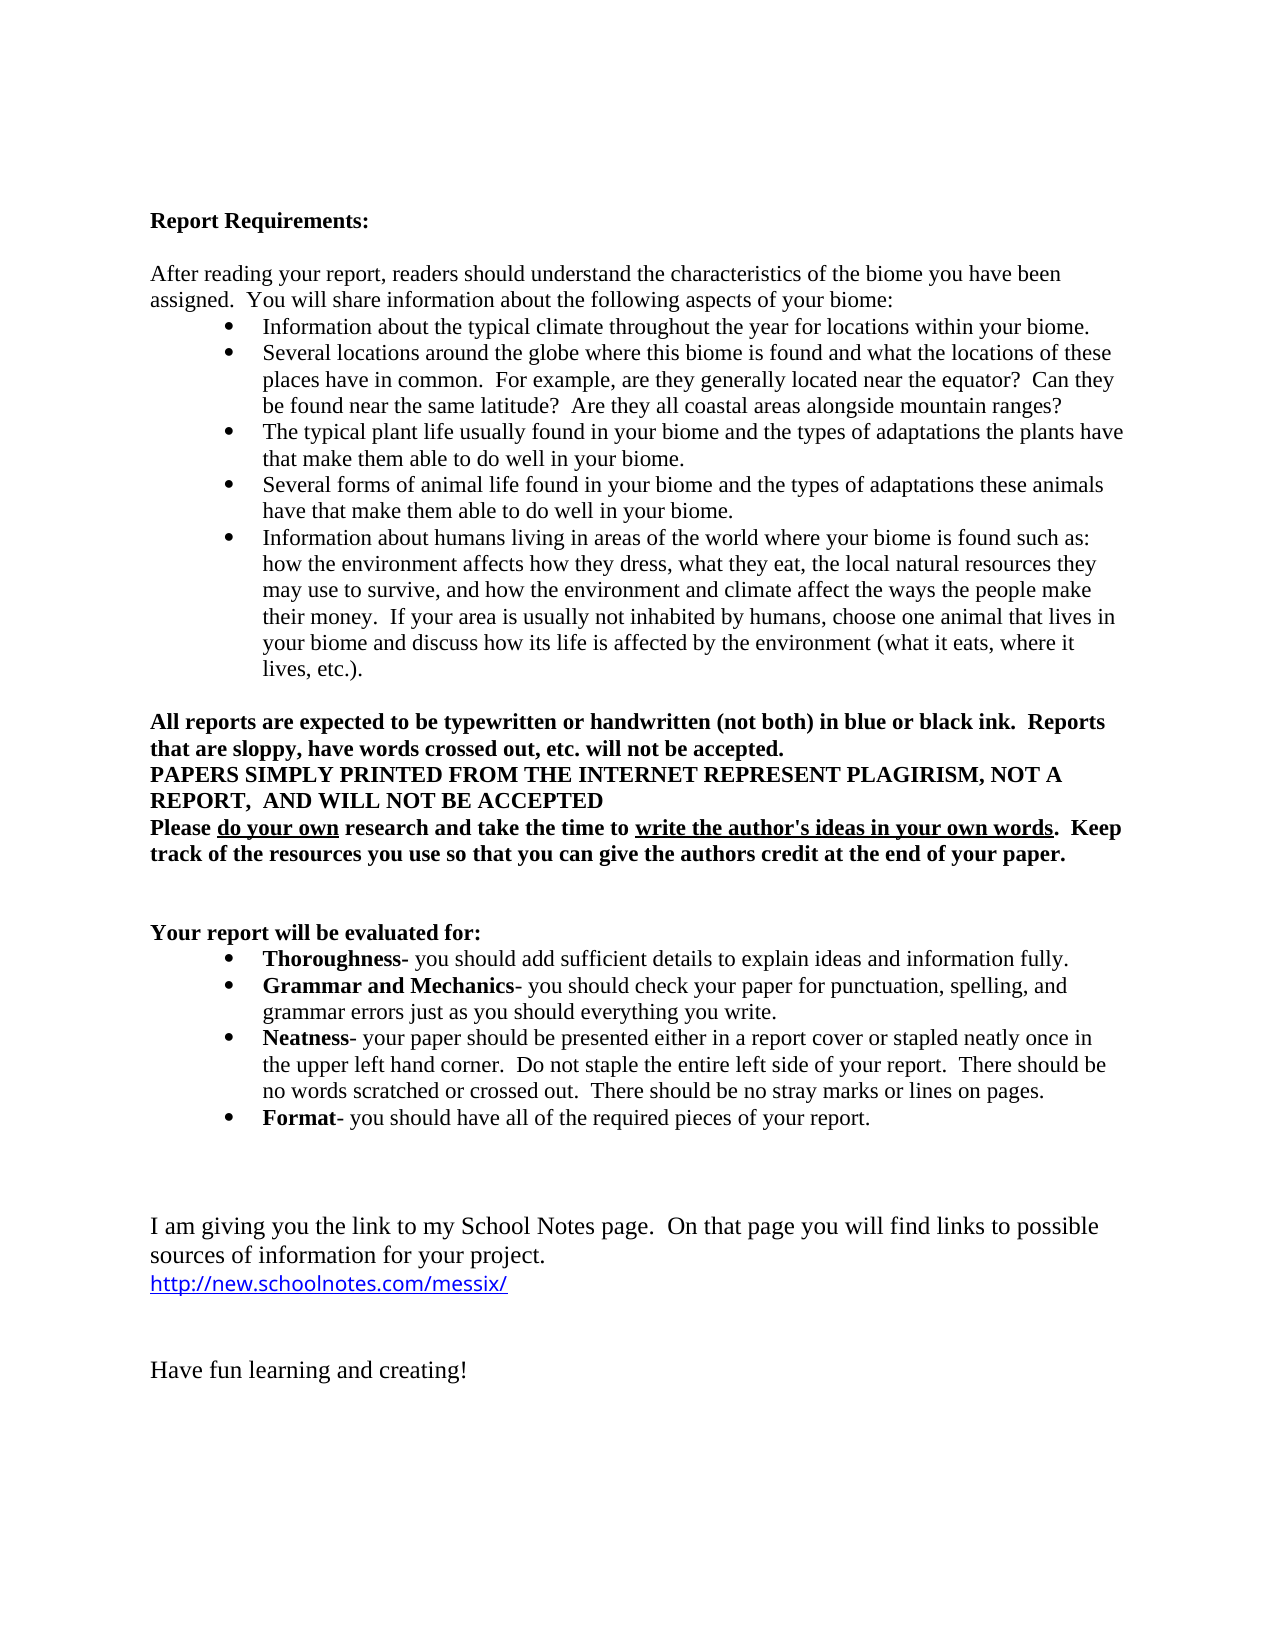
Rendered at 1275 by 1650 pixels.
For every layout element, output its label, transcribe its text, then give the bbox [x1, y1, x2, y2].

text Your report will be evaluated for: [150, 919, 1125, 945]
list Information about humans living in areas of the world where your biome is found such as: how the environment affects how they dress, what they eat, the local natural resources they may use to survive, and how the environment and climate affect the ways the people make their money. If your area is usually not inhabited by humans, choose one animal that lives in your biome and discuss how its life is affected by the environment (what it eats, where it lives, etc.). [225, 524, 1125, 682]
text http://new.schoolnotes.com/messix/ [150, 1269, 1125, 1297]
list Thoroughness- you should add sufficient details to explain ideas and information fully. [225, 945, 1125, 972]
text All reports are expected to be typewritten or handwritten (not both) in blue or black ink. Reports that are sloppy, have words crossed out, etc. will not be accepted. [150, 708, 1125, 761]
list Several forms of animal life found in your biome and the types of adaptations these animals have that make them able to do well in your biome. [225, 471, 1125, 524]
list Grammar and Mechanics- you should check your paper for punctuation, spelling, and grammar errors just as you should everything you write. [225, 972, 1125, 1024]
text After reading your report, readers should understand the characteristics of the biome you have been assigned. You will share information about the following aspects of your biome: [150, 260, 1125, 313]
text I am giving you the link to my School Notes page. On that page you will find links to possible sources of information for your project. [150, 1211, 1125, 1269]
list Information about the typical climate throughout the year for locations within your biome. [225, 313, 1125, 339]
text Have fun learning and creating! [150, 1355, 1125, 1383]
text PAPERS SIMPLY PRINTED FROM THE INTERNET REPRESENT PLAGIRISM, NOT A REPORT, AND WILL NOT BE ACCEPTED [150, 761, 1125, 814]
list Neatness- your paper should be presented either in a report cover or stapled neatly once in the upper left hand corner. Do not staple the entire left side of your report. There should be no words scratched or crossed out. There should be no stray marks or lines on pages. [225, 1024, 1125, 1103]
list Format- you should have all of the required pieces of your report. [225, 1103, 1125, 1130]
text Please do your own research and take the time to write the author's ideas in your own words. Keep track of the resources you use so that you can give the authors credit at the end of your paper. [150, 814, 1125, 866]
text Report Requirements: [150, 207, 1125, 234]
list Several locations around the globe where this biome is found and what the locations of these places have in common. For example, are they generally located near the equator? Can they be found near the same latitude? Are they all coastal areas alongside mountain ranges? [225, 339, 1125, 418]
list The typical plant life usually found in your biome and the types of adaptations the plants have that make them able to do well in your biome. [225, 418, 1125, 471]
